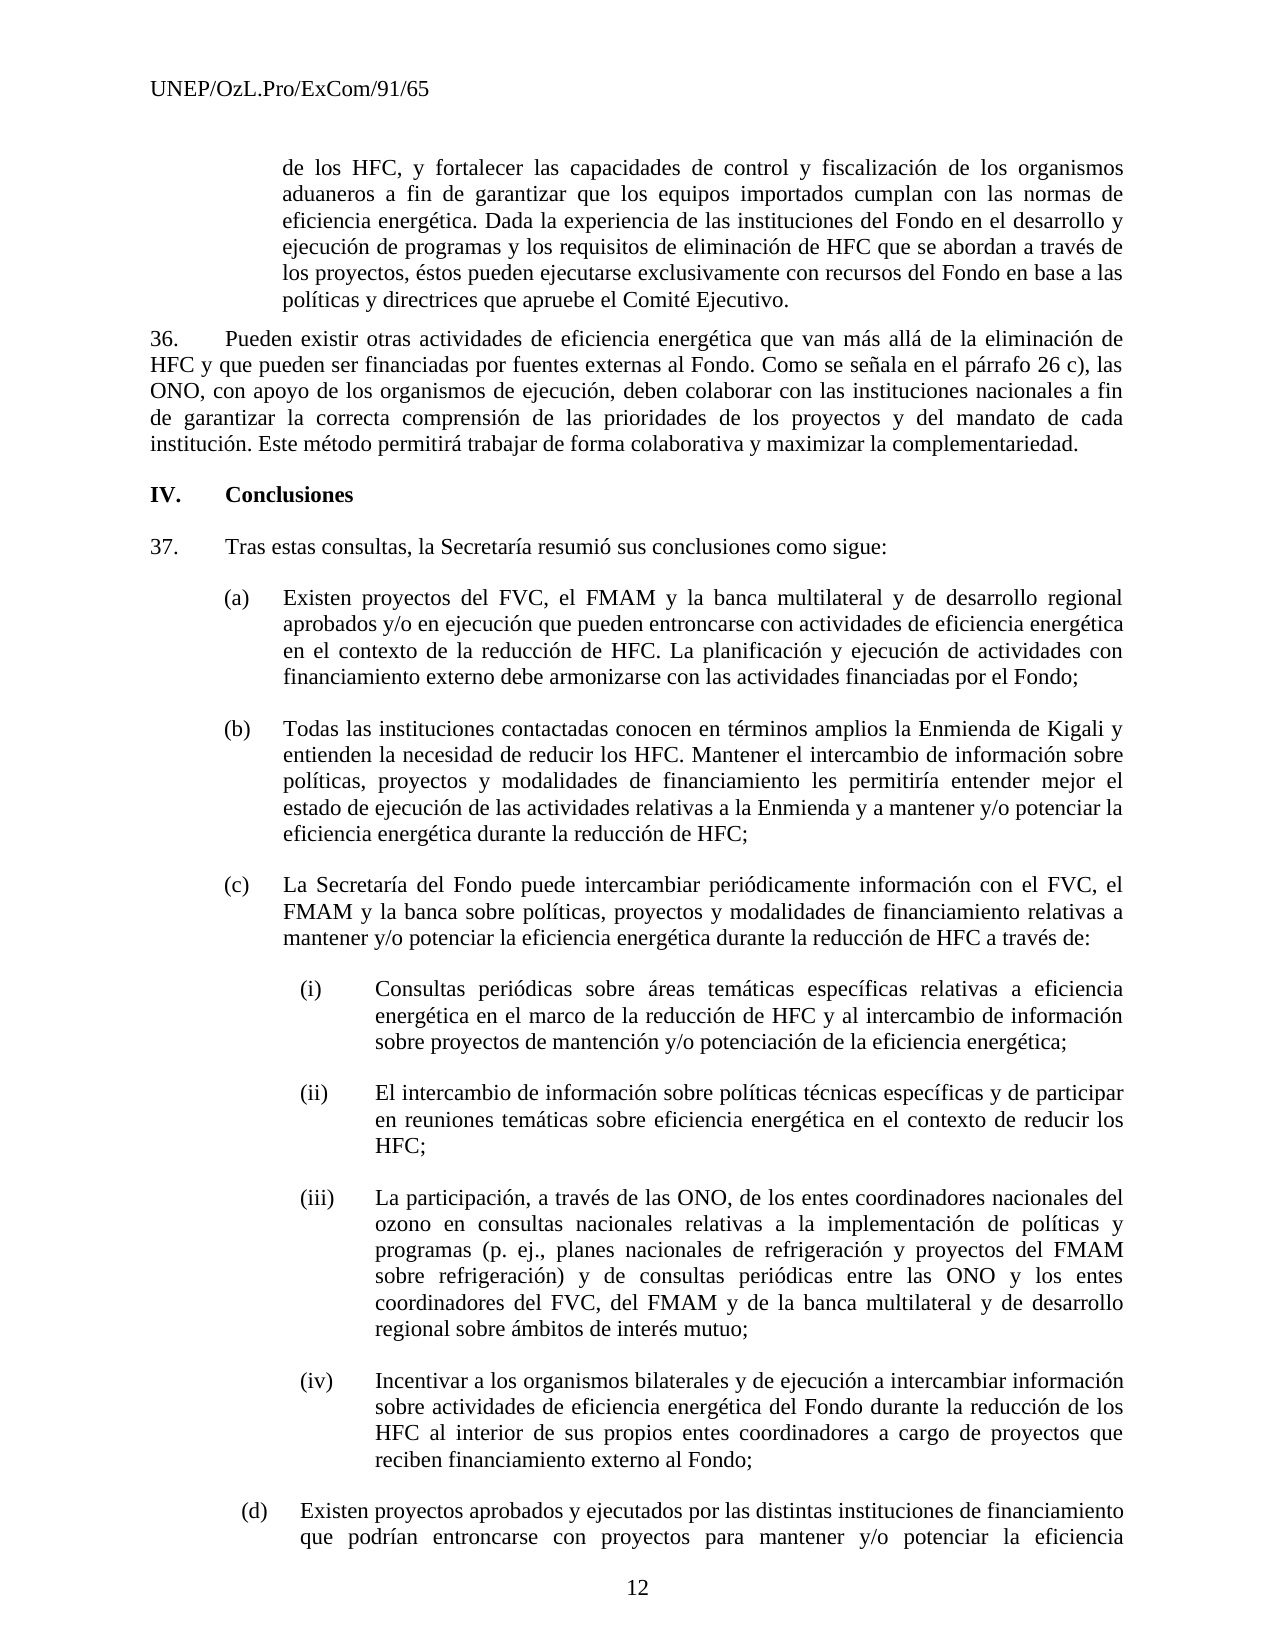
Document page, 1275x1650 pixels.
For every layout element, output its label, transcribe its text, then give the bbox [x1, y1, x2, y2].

list Incentivar a los organismos bilaterales y de ejecución a intercambiar información sobre actividades de eficiencia energética del Fondo durante la reducción de los HFC al interior de sus propios entes coordinadores a cargo de proyectos que reciben financiamiento externo al Fondo; [300, 1367, 1125, 1472]
text IV. Conclusiones [150, 481, 1125, 508]
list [241, 1497, 1125, 1550]
list La participación, a través de las ONO, de los entes coordinadores nacionales del ozono en consultas nacionales relativas a la implementación de políticas y programas (p. ej., planes nacionales de refrigeración y proyectos del FMAM sobre refrigeración) y de consultas periódicas entre las ONO y los entes coordinadores del FVC, del FMAM y de la banca multilateral y de desarrollo regional sobre ámbitos de interés mutuo; [300, 1183, 1125, 1342]
list Todas las instituciones contactadas conocen en términos amplios la Enmienda de Kigali y entienden la necesidad de reducir los HFC. Mantener el intercambio de información sobre políticas, proyectos y modalidades de financiamiento les permitiría entender mejor el estado de ejecución de las actividades relativas a la Enmienda y a mantener y/o potenciar la eficiencia energética durante la reducción de HFC; [224, 714, 1125, 846]
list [223, 154, 1125, 312]
list Pueden existir otras actividades de eficiencia energética que van más allá de la eliminación de HFC y que pueden ser financiadas por fuentes externas al Fondo. Como se señala en el párrafo 26 c), las ONO, con apoyo de los organismos de ejecución, deben colaborar con las instituciones nacionales a fin de garantizar la correcta comprensión de las prioridades de los proyectos y del mandato de cada institución. Este método permitirá trabajar de forma colaborativa y maximizar la complementariedad. [150, 325, 1125, 456]
list La Secretaría del Fondo puede intercambiar periódicamente información con el FVC, el FMAM y la banca sobre políticas, proyectos y modalidades de financiamiento relativas a mantener y/o potenciar la eficiencia energética durante la reducción de HFC a través de: [224, 871, 1125, 950]
list Consultas periódicas sobre áreas temáticas específicas relativas a eficiencia energética en el marco de la reducción de HFC y al intercambio de información sobre proyectos de mantención y/o potenciación de la eficiencia energética; [300, 975, 1125, 1054]
list El intercambio de información sobre políticas técnicas específicas y de participar en reuniones temáticas sobre eficiencia energética en el contexto de reducir los HFC; [300, 1079, 1125, 1158]
list Existen proyectos del FVC, el FMAM y la banca multilateral y de desarrollo regional aprobados y/o en ejecución que pueden entroncarse con actividades de eficiencia energética en el contexto de la reducción de HFC. La planificación y ejecución de actividades con financiamiento externo debe armonizarse con las actividades financiadas por el Fondo; [224, 584, 1125, 689]
list Tras estas consultas, la Secretaría resumió sus conclusiones como sigue: [150, 533, 1125, 559]
